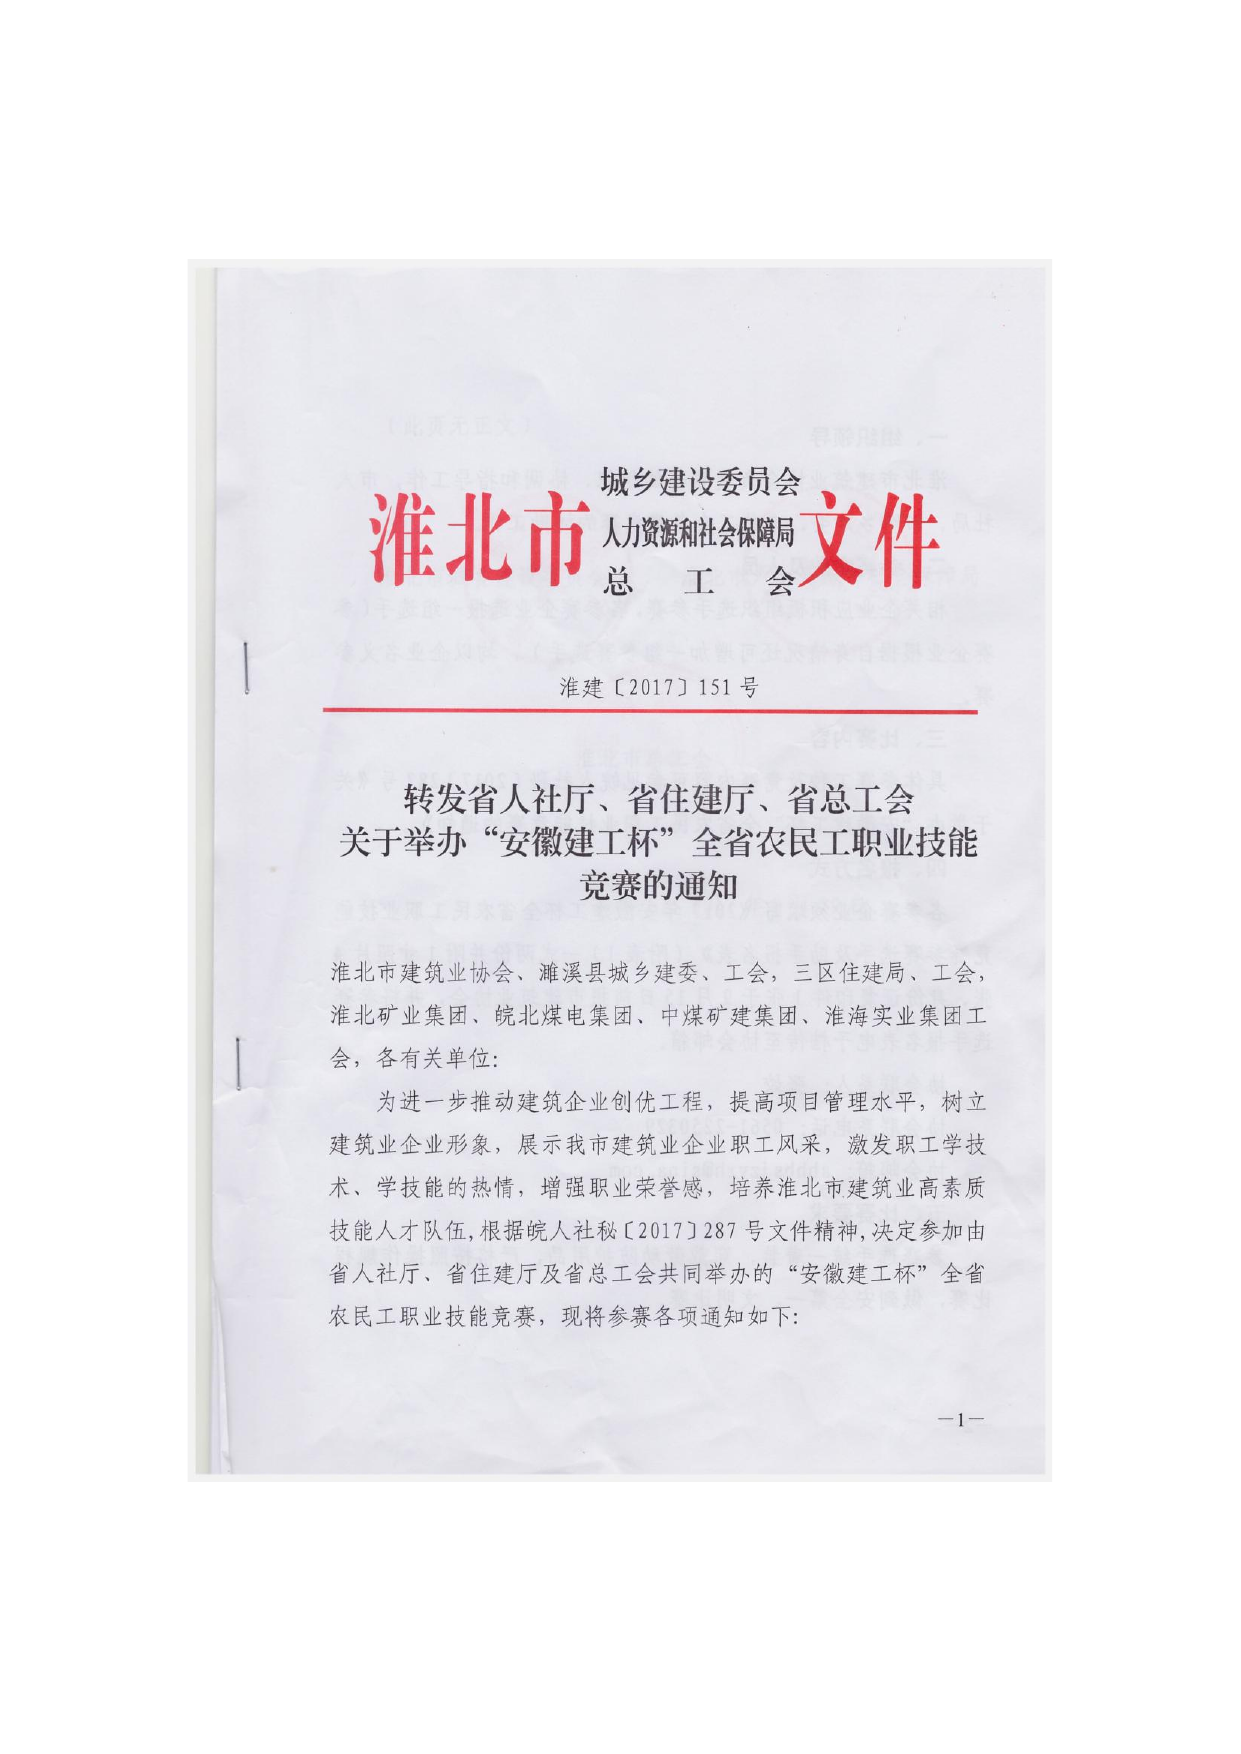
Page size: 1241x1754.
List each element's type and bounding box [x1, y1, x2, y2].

picture [187, 259, 1053, 1482]
